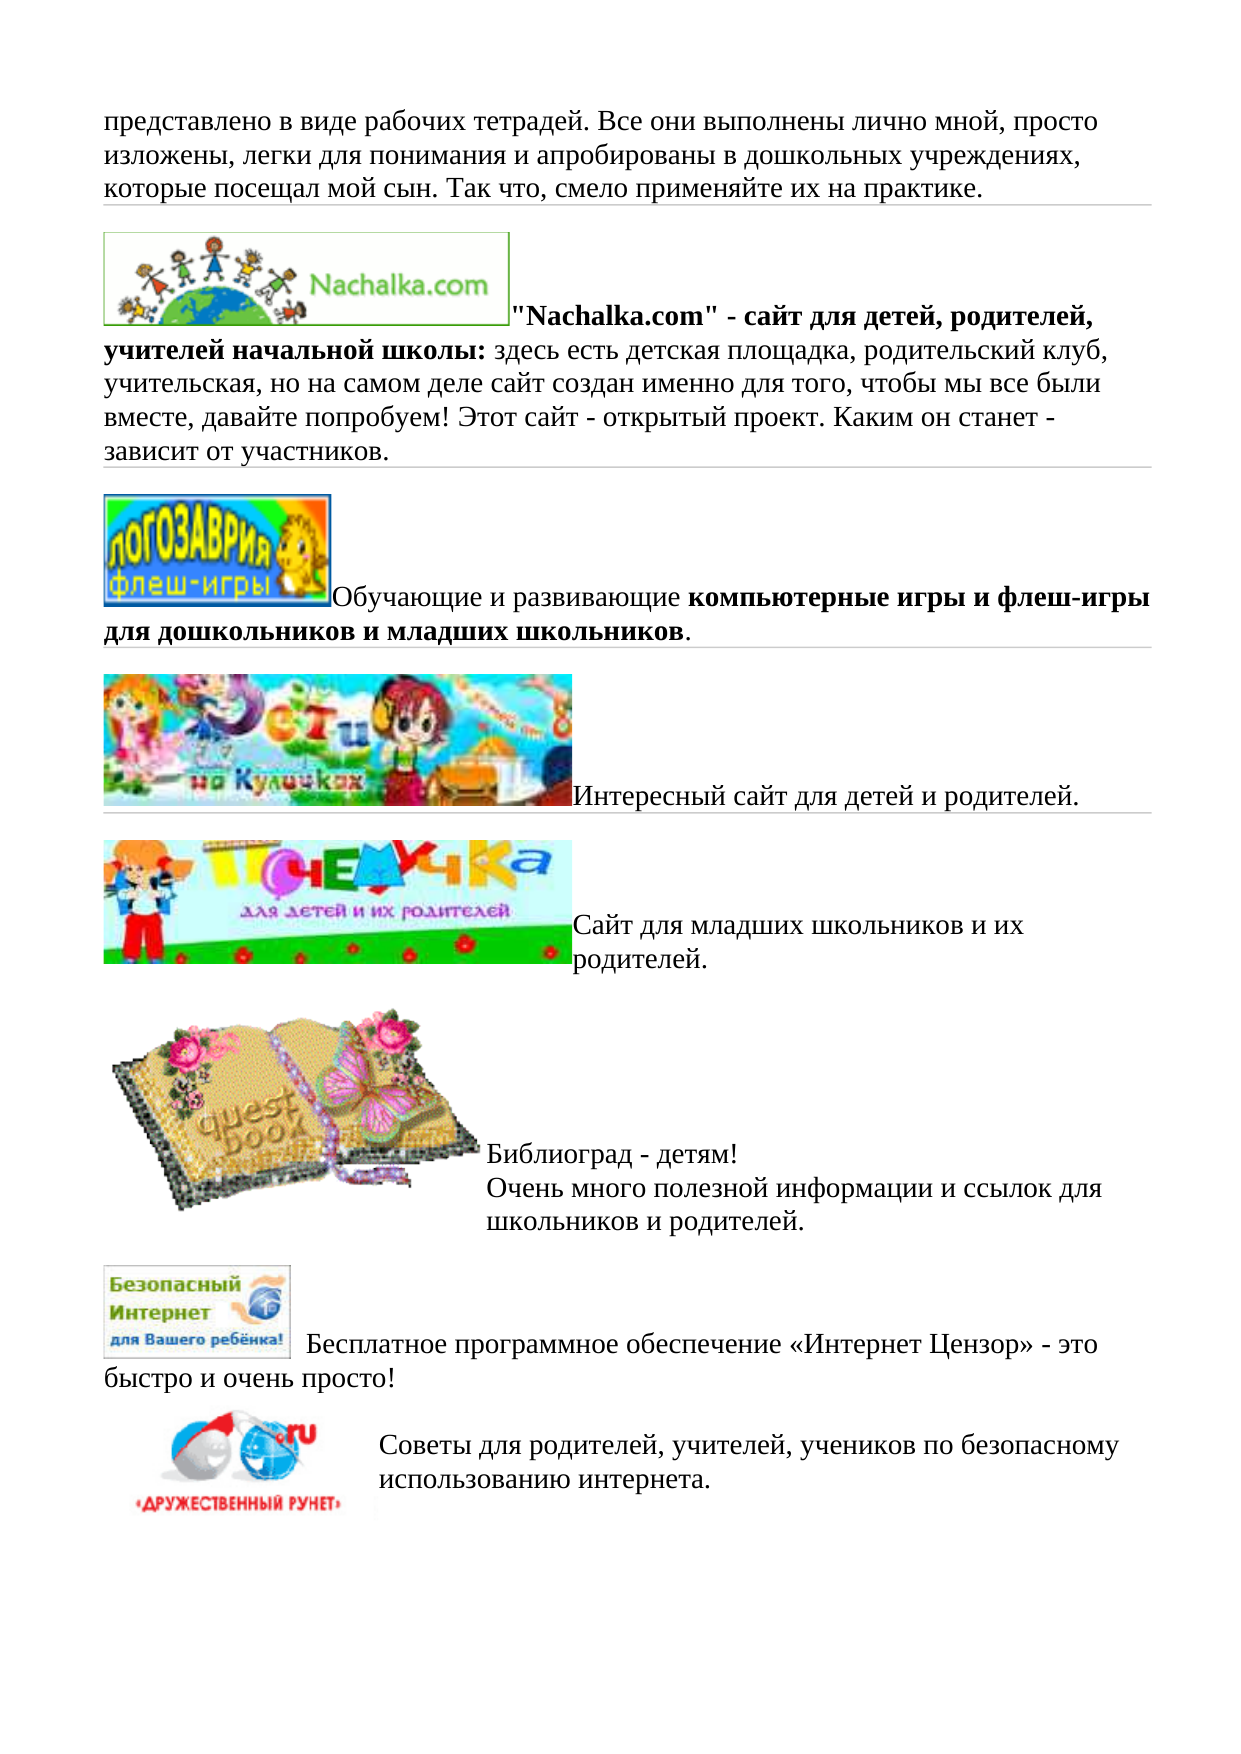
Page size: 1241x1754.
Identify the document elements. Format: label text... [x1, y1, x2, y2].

picture [103, 674, 573, 806]
picture [103, 1002, 487, 1215]
text Бесплатное программное обеспечение «Интернет Цензор» - это быстро и очень просто! [103, 1327, 1152, 1394]
picture [103, 840, 573, 964]
picture [103, 1265, 291, 1359]
text Советы для родителей, учителей, учеников по безопасному использованию интернета. [379, 1394, 1152, 1522]
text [103, 103, 1152, 204]
picture [103, 1393, 379, 1536]
text "Nachalka.com" - сайт для детей, родителей, учителей начальной школы: здесь есть детская площадка, родительский клуб, учительская, но на самом деле сайт создан именно для того, чтобы мы все были вместе, давайте попробуем! Этот сайт - открытый проект. Каким он станет - зависит от участников. [103, 232, 1152, 466]
picture [103, 494, 332, 607]
picture [103, 232, 510, 326]
text Обучающие и развивающие компьютерные игры и флеш-игры для дошкольников и младших школьников. [103, 494, 1152, 646]
